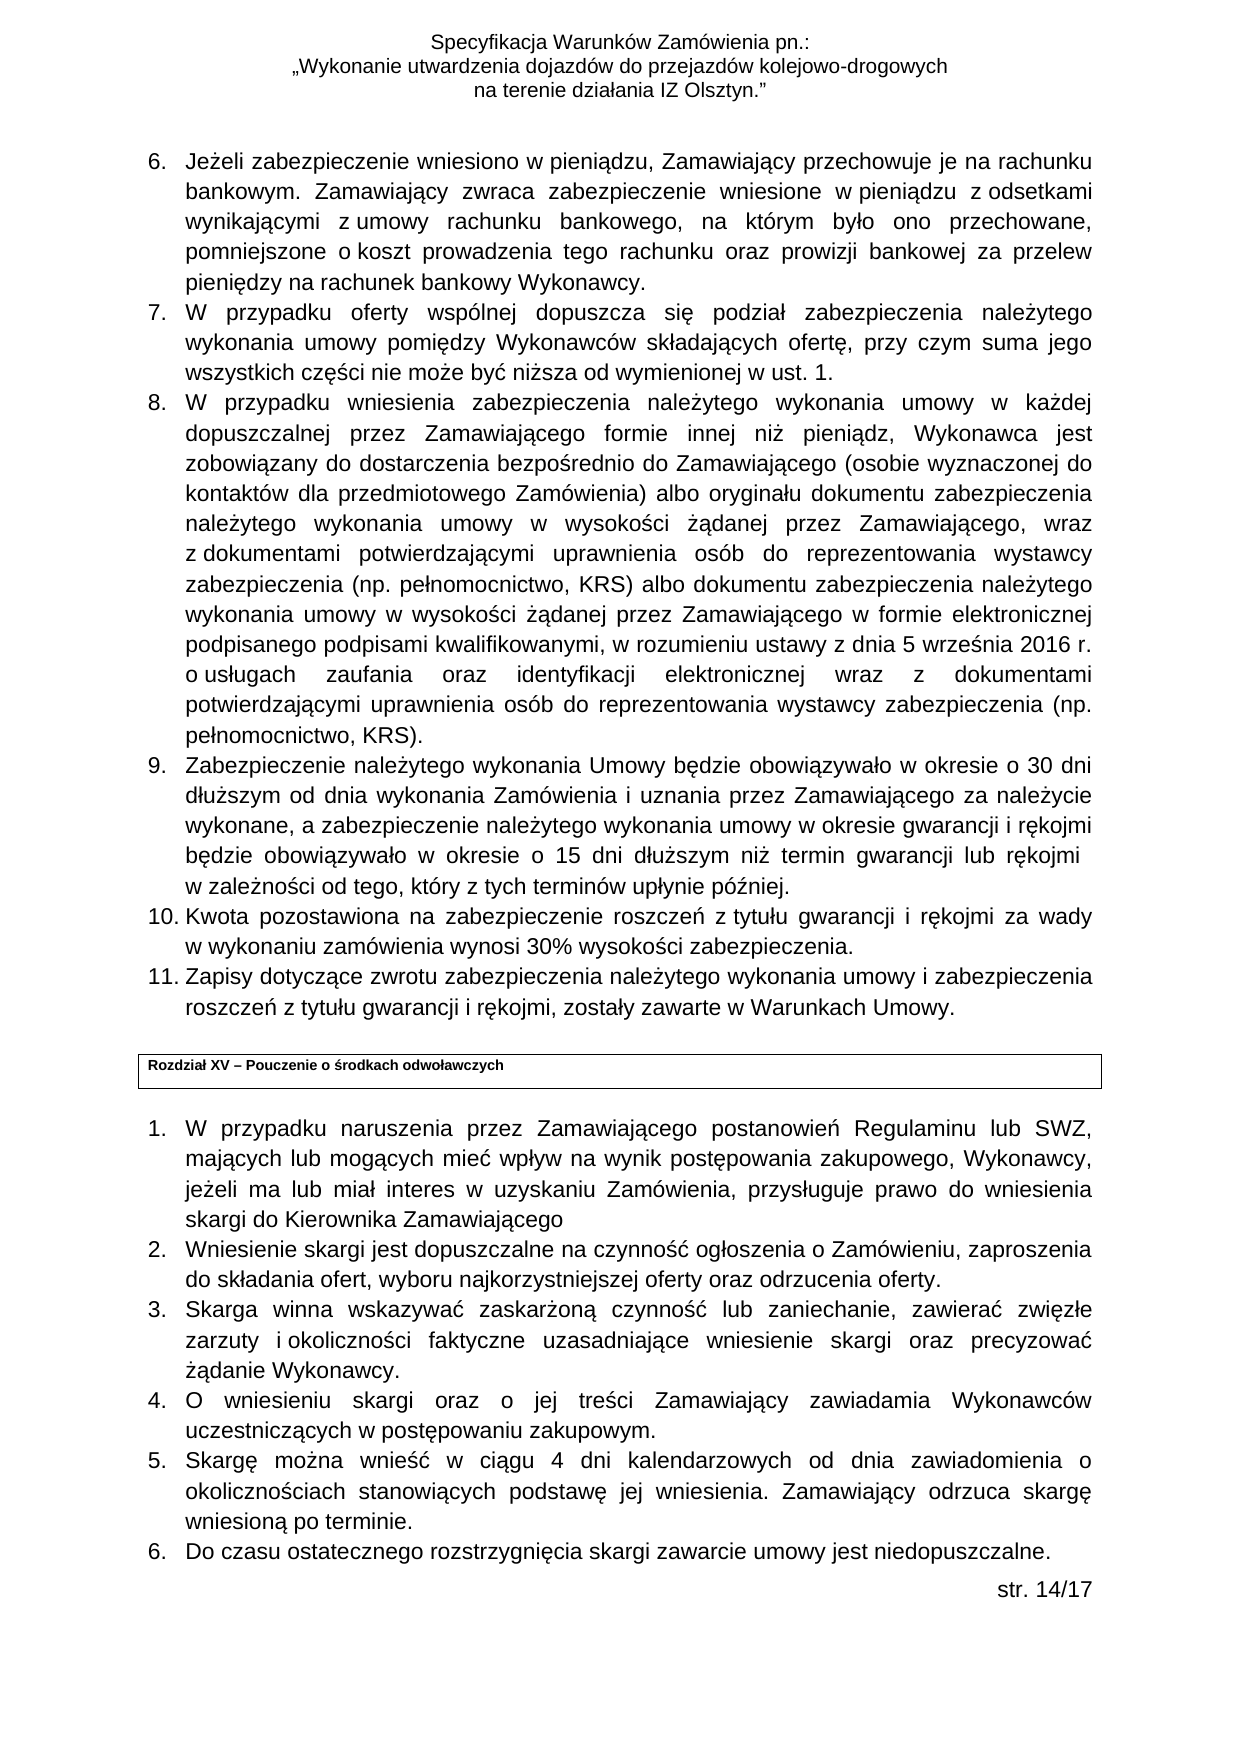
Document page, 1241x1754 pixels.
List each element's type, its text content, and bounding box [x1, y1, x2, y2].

list Wniesienie skargi jest dopuszczalne na czynność ogłoszenia o Zamówieniu, zaproszenia do składania ofert, wyboru najkorzystniejszej oferty oraz odrzucenia oferty. [148, 1236, 1093, 1293]
list Zapisy dotyczące zwrotu zabezpieczenia należytego wykonania umowy i zabezpieczenia roszczeń z tytułu gwarancji i rękojmi, zostały zawarte w Warunkach Umowy. [148, 963, 1093, 1020]
list Jeżeli zabezpieczenie wniesiono w pieniądzu, Zamawiający przechowuje je na rachunku bankowym. Zamawiający zwraca zabezpieczenie wniesione w pieniądzu z odsetkami wynikającymi z umowy rachunku bankowego, na którym było ono przechowane, pomniejszone o koszt prowadzenia tego rachunku oraz prowizji bankowej za przelew pieniędzy na rachunek bankowy Wykonawcy. [148, 148, 1093, 295]
list O wniesieniu skargi oraz o jej treści Zamawiający zawiadamia Wykonawców uczestniczących w postępowaniu zakupowym. [148, 1387, 1093, 1444]
list W przypadku naruszenia przez Zamawiającego postanowień Regulaminu lub SWZ, mających lub mogących mieć wpływ na wynik postępowania zakupowego, Wykonawcy, jeżeli ma lub miał interes w uzyskaniu Zamówienia, przysługuje prawo do wniesienia skargi do Kierownika Zamawiającego [148, 1115, 1093, 1232]
list Kwota pozostawiona na zabezpieczenie roszczeń z tytułu gwarancji i rękojmi za wady w wykonaniu zamówienia wynosi 30% wysokości zabezpieczenia. [148, 903, 1093, 959]
list Zabezpieczenie należytego wykonania Umowy będzie obowiązywało w okresie o 30 dni dłuższym od dnia wykonania Zamówienia i uznania przez Zamawiającego za należycie wykonane, a zabezpieczenie należytego wykonania umowy w okresie gwarancji i rękojmi będzie obowiązywało w okresie o 15 dni dłuższym niż termin gwarancji lub rękojmi w zależności od tego, który z tych terminów upłynie później. [148, 752, 1093, 899]
list Do czasu ostatecznego rozstrzygnięcia skargi zawarcie umowy jest niedopuszczalne. [148, 1538, 1093, 1564]
list W przypadku oferty wspólnej dopuszcza się podział zabezpieczenia należytego wykonania umowy pomiędzy Wykonawców składających ofertę, przy czym suma jego wszystkich części nie może być niższa od wymienionej w ust. 1. [148, 299, 1093, 385]
list Skarga winna wskazywać zaskarżoną czynność lub zaniechanie, zawierać zwięzłe zarzuty i okoliczności faktyczne uzasadniające wniesienie skargi oraz precyzować żądanie Wykonawcy. [148, 1296, 1093, 1383]
subtitle Rozdział XV – Pouczenie o środkach odwoławczych [139, 1055, 1101, 1088]
list W przypadku wniesienia zabezpieczenia należytego wykonania umowy w każdej dopuszczalnej przez Zamawiającego formie innej niż pieniądz, Wykonawca jest zobowiązany do dostarczenia bezpośrednio do Zamawiającego (osobie wyznaczonej do kontaktów dla przedmiotowego Zamówienia) albo oryginału dokumentu zabezpieczenia należytego wykonania umowy w wysokości żądanej przez Zamawiającego, wraz z dokumentami potwierdzającymi uprawnienia osób do reprezentowania wystawcy zabezpieczenia (np. pełnomocnictwo, KRS) albo dokumentu zabezpieczenia należytego wykonania umowy w wysokości żądanej przez Zamawiającego w formie elektronicznej podpisanego podpisami kwalifikowanymi, w rozumieniu ustawy z dnia 5 września 2016 r. o usługach zaufania oraz identyfikacji elektronicznej wraz z dokumentami potwierdzającymi uprawnienia osób do reprezentowania wystawcy zabezpieczenia (np. pełnomocnictwo, KRS). [148, 389, 1093, 748]
list Skargę można wnieść w ciągu 4 dni kalendarzowych od dnia zawiadomienia o okolicznościach stanowiących podstawę jej wniesienia. Zamawiający odrzuca skargę wniesioną po terminie. [148, 1447, 1093, 1534]
